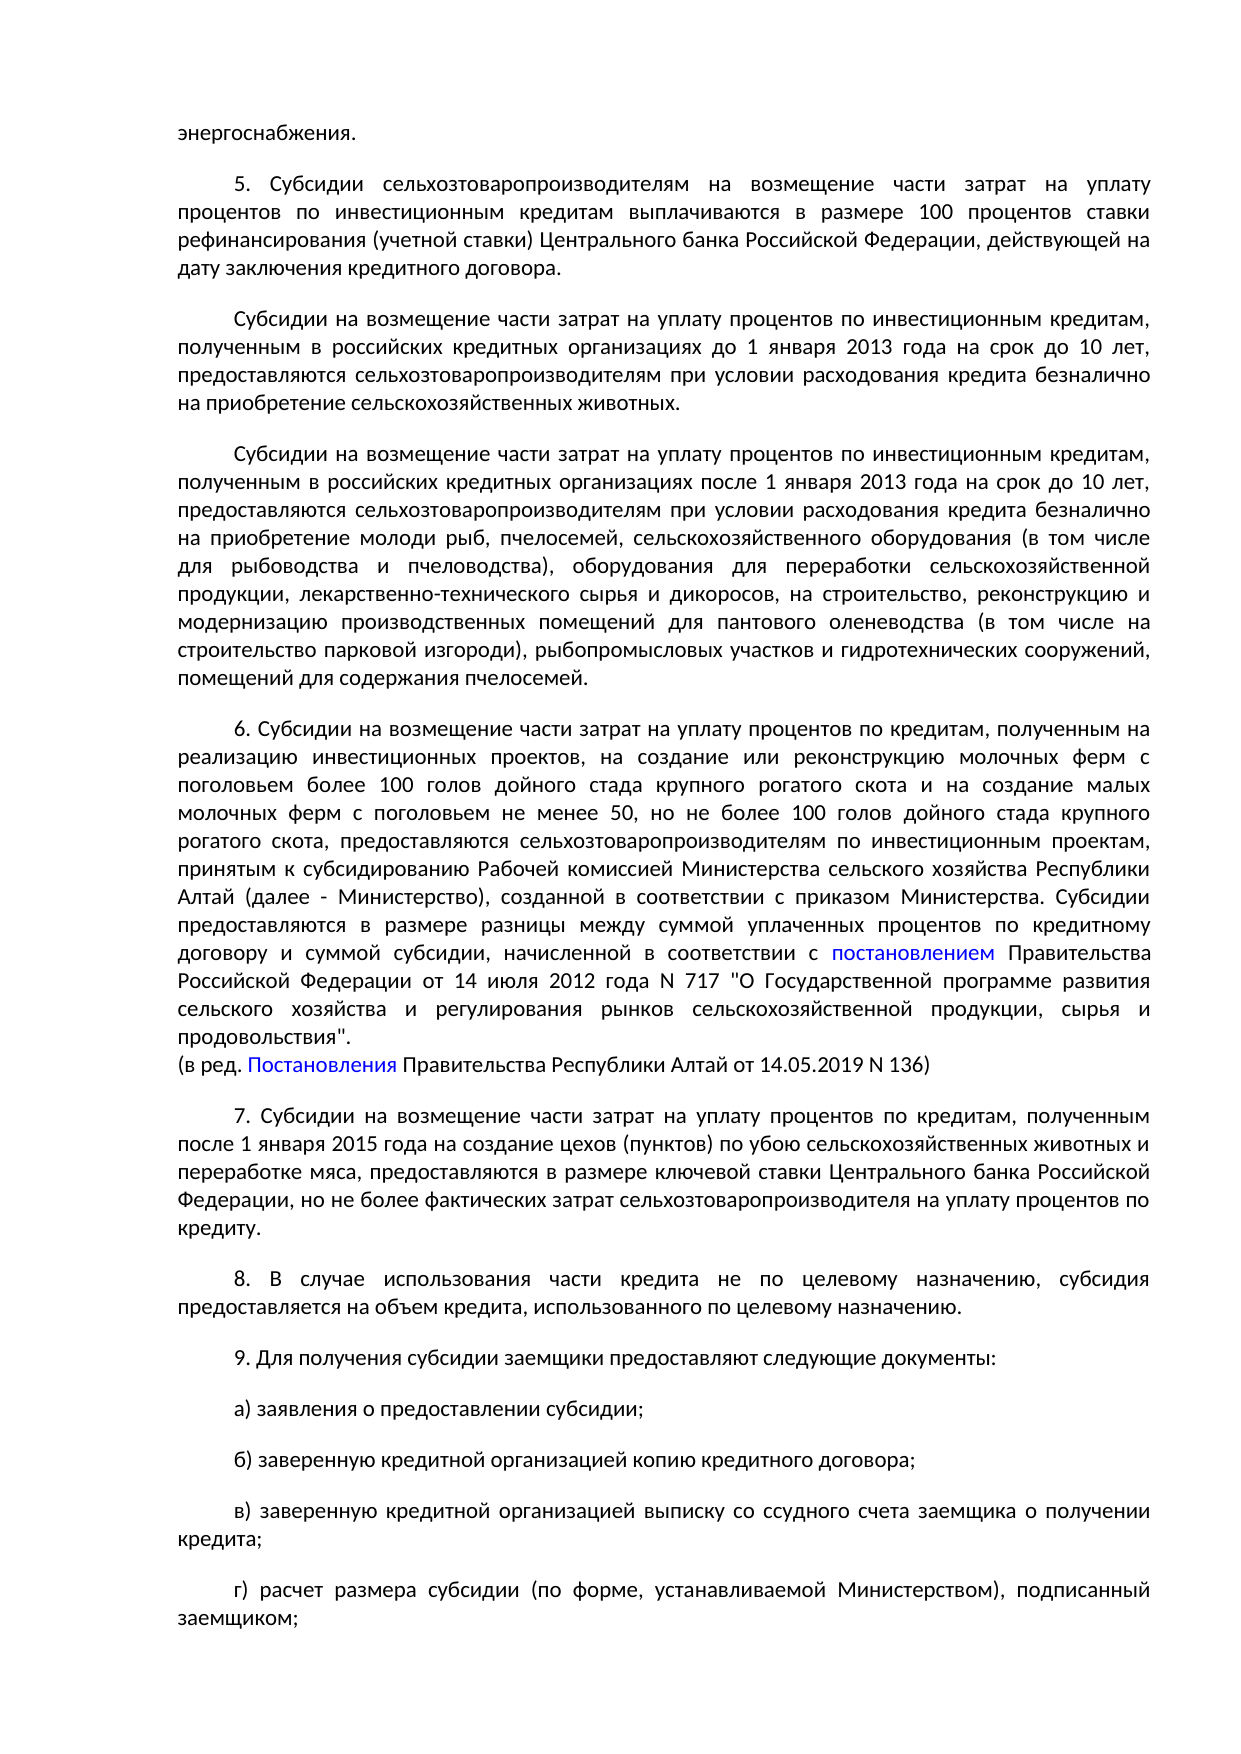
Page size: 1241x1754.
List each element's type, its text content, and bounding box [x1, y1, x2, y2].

text Субсидии на возмещение части затрат на уплату процентов по инвестиционным кредитам, полученным в российских кредитных организациях после 1 января 2013 года на срок до 10 лет, предоставляются сельхозтоваропроизводителям при условии расходования кредита безналично на приобретение молоди рыб, пчелосемей, сельскохозяйственного оборудования (в том числе для рыбоводства и пчеловодства), оборудования для переработки сельскохозяйственной продукции, лекарственно-технического сырья и дикоросов, на строительство, реконструкцию и модернизацию производственных помещений для пантового оленеводства (в том числе на строительство парковой изгороди), рыбопромысловых участков и гидротехнических сооружений, помещений для содержания пчелосемей. [177, 439, 1152, 691]
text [177, 118, 1152, 146]
text 5. Субсидии сельхозтоваропроизводителям на возмещение части затрат на уплату процентов по инвестиционным кредитам выплачиваются в размере 100 процентов ставки рефинансирования (учетной ставки) Центрального банка Российской Федерации, действующей на дату заключения кредитного договора. [177, 169, 1152, 281]
text 8. В случае использования части кредита не по целевому назначению, субсидия предоставляется на объем кредита, использованного по целевому назначению. [177, 1264, 1152, 1320]
text г) расчет размера субсидии (по форме, устанавливаемой Министерством), подписанный заемщиком; [177, 1575, 1152, 1631]
text 9. Для получения субсидии заемщики предоставляют следующие документы: [177, 1343, 1152, 1371]
text 7. Субсидии на возмещение части затрат на уплату процентов по кредитам, полученным после 1 января 2015 года на создание цехов (пунктов) по убою сельскохозяйственных животных и переработке мяса, предоставляются в размере ключевой ставки Центрального банка Российской Федерации, но не более фактических затрат сельхозтоваропроизводителя на уплату процентов по кредиту. [177, 1101, 1152, 1241]
text в) заверенную кредитной организацией выписку со ссудного счета заемщика о получении кредита; [177, 1496, 1152, 1552]
text б) заверенную кредитной организацией копию кредитного договора; [177, 1445, 1152, 1473]
text 6. Субсидии на возмещение части затрат на уплату процентов по кредитам, полученным на реализацию инвестиционных проектов, на создание или реконструкцию молочных ферм с поголовьем более 100 голов дойного стада крупного рогатого скота и на создание малых молочных ферм с поголовьем не менее 50, но не более 100 голов дойного стада крупного рогатого скота, предоставляются сельхозтоваропроизводителям по инвестиционным проектам, принятым к субсидированию Рабочей комиссией Министерства сельского хозяйства Республики Алтай (далее - Министерство), созданной в соответствии с приказом Министерства. Субсидии предоставляются в размере разницы между суммой уплаченных процентов по кредитному договору и суммой субсидии, начисленной в соответствии с постановлением Правительства Российской Федерации от 14 июля 2012 года N 717 "О Государственной программе развития сельского хозяйства и регулирования рынков сельскохозяйственной продукции, сырья и продовольствия". [177, 714, 1152, 1050]
text Субсидии на возмещение части затрат на уплату процентов по инвестиционным кредитам, полученным в российских кредитных организациях до 1 января 2013 года на срок до 10 лет, предоставляются сельхозтоваропроизводителям при условии расходования кредита безналично на приобретение сельскохозяйственных животных. [177, 304, 1152, 416]
text а) заявления о предоставлении субсидии; [177, 1394, 1152, 1422]
text (в ред. Постановления Правительства Республики Алтай от 14.05.2019 N 136) [177, 1050, 1152, 1078]
